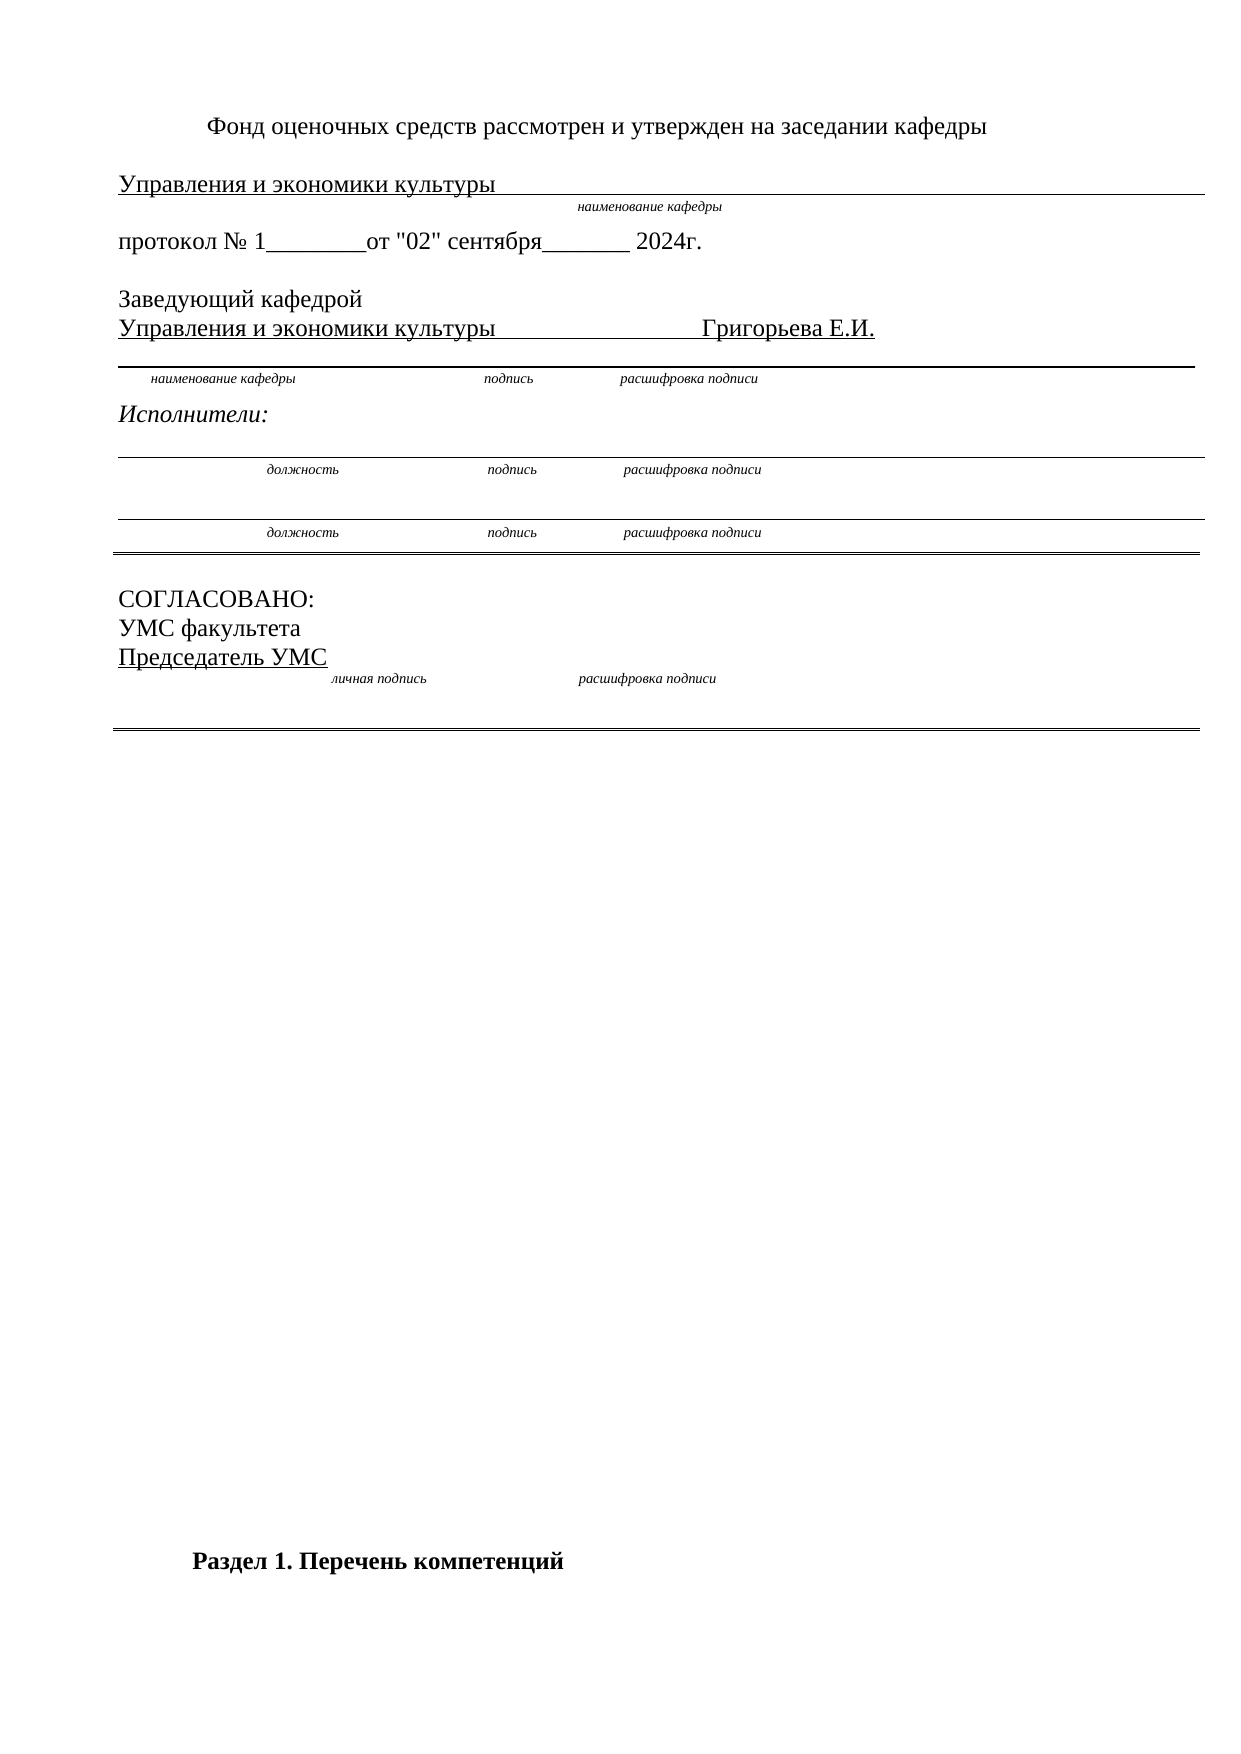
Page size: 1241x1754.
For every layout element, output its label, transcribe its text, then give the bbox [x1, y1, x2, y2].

table_header СОГЛАСОВАНО: УМС факультета Председатель УМС личная подпись расшифровка подписи [113, 555, 1199, 728]
text Заведующий кафедрой [118, 284, 1181, 313]
text Управления и экономики культуры [118, 169, 1181, 194]
text Раздел 1. Перечень компетенций [118, 1546, 1181, 1574]
text наименование кафедры [118, 198, 1181, 226]
text должность подпись расшифровка подписи [118, 523, 1181, 552]
text Исполнители: [118, 399, 1181, 428]
text Управления и экономики культуры Григорьева Е.И. __________________________________________________________________ [118, 313, 1181, 366]
text Фонд оценочных средств рассмотрен и утвержден на заседании кафедры [118, 111, 1181, 140]
text протокол № 1________от "02" сентября_______ 2024г. [118, 226, 1181, 255]
text должность подпись расшифровка подписи [118, 461, 1181, 490]
text наименование кафедры подпись расшифровка подписи [118, 370, 1181, 399]
